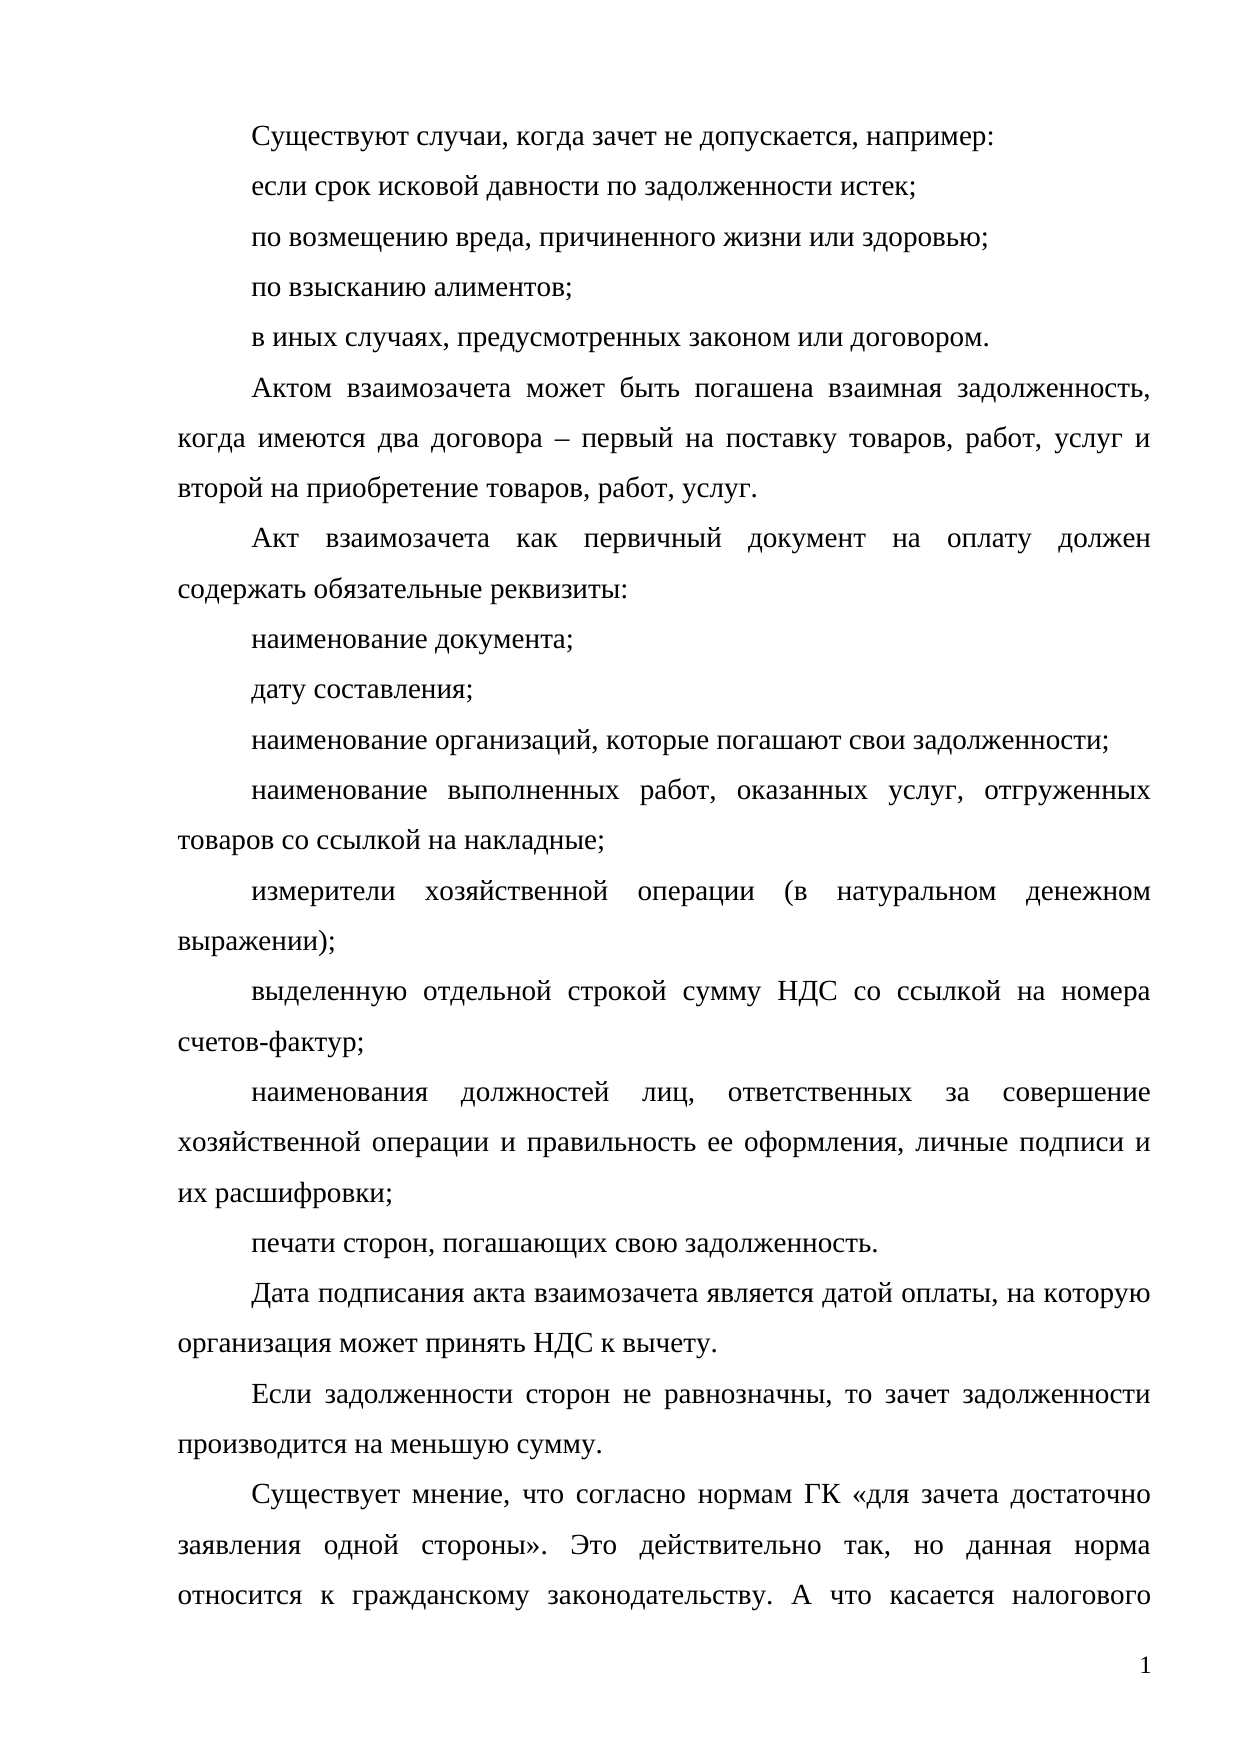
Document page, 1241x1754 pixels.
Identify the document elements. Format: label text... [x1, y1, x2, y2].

text наименования должностей лиц, ответственных за совершение хозяйственной операции и правильность ее оформления, личные подписи и их расшифровки; [177, 1074, 1152, 1208]
text если срок исковой давности по задолженности истек; [177, 168, 1152, 202]
text Если задолженности сторон не равнозначны, то зачет задолженности производится на меньшую сумму. [177, 1376, 1152, 1460]
text измерители хозяйственной операции (в натуральном денежном выражении); [177, 873, 1152, 957]
text Дата подписания акта взаимозачета является датой оплаты, на которую организация может принять НДС к вычету. [177, 1275, 1152, 1359]
text дату составления; [177, 672, 1152, 705]
text печати сторон, погашающих свою задолженность. [177, 1225, 1152, 1258]
text Существуют случаи, когда зачет не допускается, например: [177, 118, 1152, 152]
text Акт взаимозачета как первичный документ на оплату должен содержать обязательные реквизиты: [177, 521, 1152, 604]
text по возмещению вреда, причиненного жизни или здоровью; [177, 219, 1152, 252]
text наименование документа; [177, 621, 1152, 655]
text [177, 1477, 1152, 1611]
text наименование организаций, которые погашают свои задолженности; [177, 722, 1152, 755]
text в иных случаях, предусмотренных законом или договором. [177, 319, 1152, 353]
text Актом взаимозачета может быть погашена взаимная задолженность, когда имеются два договора – первый на поставку товаров, работ, услуг и второй на приобретение товаров, работ, услуг. [177, 370, 1152, 504]
text по взысканию алиментов; [177, 269, 1152, 303]
text наименование выполненных работ, оказанных услуг, отгруженных товаров со ссылкой на накладные; [177, 772, 1152, 856]
text выделенную отдельной строкой сумму НДС со ссылкой на номера счетов-фактур; [177, 973, 1152, 1057]
